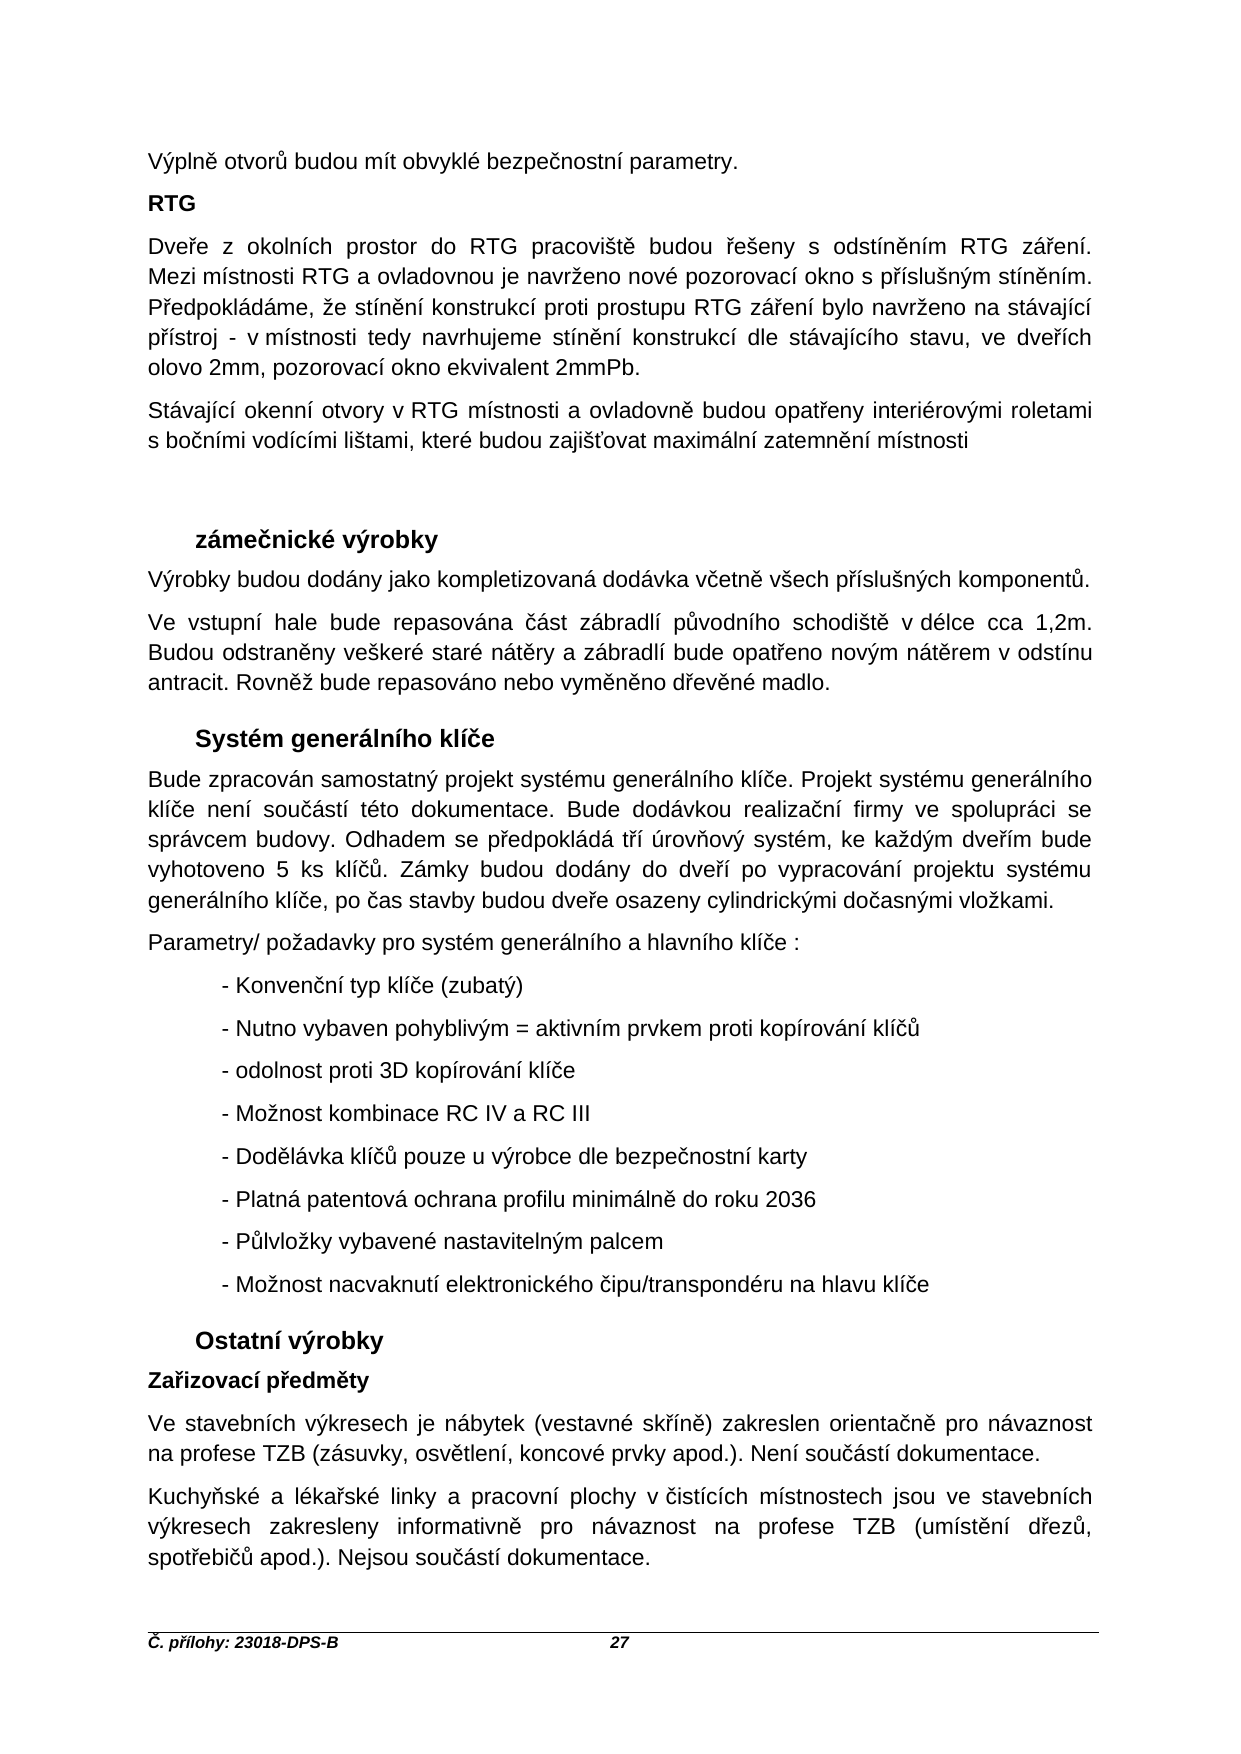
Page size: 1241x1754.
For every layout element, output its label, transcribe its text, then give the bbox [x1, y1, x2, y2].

text Výrobky budou dodány jako kompletizovaná dodávka včetně všech příslušných komponentů. [148, 566, 1093, 592]
text Ve vstupní hale bude repasována část zábradlí původního schodiště v délce cca 1,2m. Budou odstraněny veškeré staré nátěry a zábradlí bude opatřeno novým nátěrem v odstínu antracit. Rovněž bude repasováno nebo vyměněno dřevěné madlo. [148, 609, 1093, 696]
text - Dodělávka klíčů pouze u výrobce dle bezpečnostní karty [148, 1143, 1093, 1169]
text RTG [148, 190, 1093, 217]
text - Půlvložky vybavené nastavitelným palcem [148, 1228, 1093, 1254]
text Ostatní výrobky [195, 1326, 1093, 1355]
text Parametry/ požadavky pro systém generálního a hlavního klíče : [148, 929, 1093, 956]
text Kuchyňské a lékařské linky a pracovní plochy v čistících místnostech jsou ve stavebních výkresech zakresleny informativně pro návaznost na profese TZB (umístění dřezů, spotřebičů apod.). Nejsou součástí dokumentace. [148, 1483, 1093, 1570]
text Stávající okenní otvory v RTG místnosti a ovladovně budou opatřeny interiérovými roletami s bočními vodícími lištami, které budou zajišťovat maximální zatemnění místnosti [148, 397, 1093, 453]
text Zařizovací předměty [148, 1367, 1093, 1394]
text - Konvenční typ klíče (zubatý) [148, 972, 1093, 998]
text - odolnost proti 3D kopírování klíče [148, 1057, 1093, 1084]
text - Možnost nacvaknutí elektronického čipu/transpondéru na hlavu klíče [148, 1271, 1093, 1297]
text - Možnost kombinace RC IV a RC III [148, 1100, 1093, 1126]
text Systém generálního klíče [195, 724, 1093, 753]
text - Nutno vybaven pohyblivým = aktivním prvkem proti kopírování klíčů [148, 1015, 1093, 1041]
text Dveře z okolních prostor do RTG pracoviště budou řešeny s odstíněním RTG záření. Mezi místnosti RTG a ovladovnou je navrženo nové pozorovací okno s příslušným stíněním. Předpokládáme, že stínění konstrukcí proti prostupu RTG záření bylo navrženo na stávající přístroj - v místnosti tedy navrhujeme stínění konstrukcí dle stávajícího stavu, ve dveřích olovo 2mm, pozorovací okno ekvivalent 2mmPb. [148, 233, 1093, 380]
text Bude zpracován samostatný projekt systému generálního klíče. Projekt systému generálního klíče není součástí této dokumentace. Bude dodávkou realizační firmy ve spolupráci se správcem budovy. Odhadem se předpokládá tří úrovňový systém, ke každým dveřím bude vyhotoveno 5 ks klíčů. Zámky budou dodány do dveří po vypracování projektu systému generálního klíče, po čas stavby budou dveře osazeny cylindrickými dočasnými vložkami. [148, 766, 1093, 913]
text zámečnické výrobky [195, 525, 1093, 553]
text Výplně otvorů budou mít obvyklé bezpečnostní parametry. [148, 148, 1093, 174]
text - Platná patentová ochrana profilu minimálně do roku 2036 [148, 1186, 1093, 1212]
text Ve stavebních výkresech je nábytek (vestavné skříně) zakreslen orientačně pro návaznost na profese TZB (zásuvky, osvětlení, koncové prvky apod.). Není součástí dokumentace. [148, 1410, 1093, 1467]
